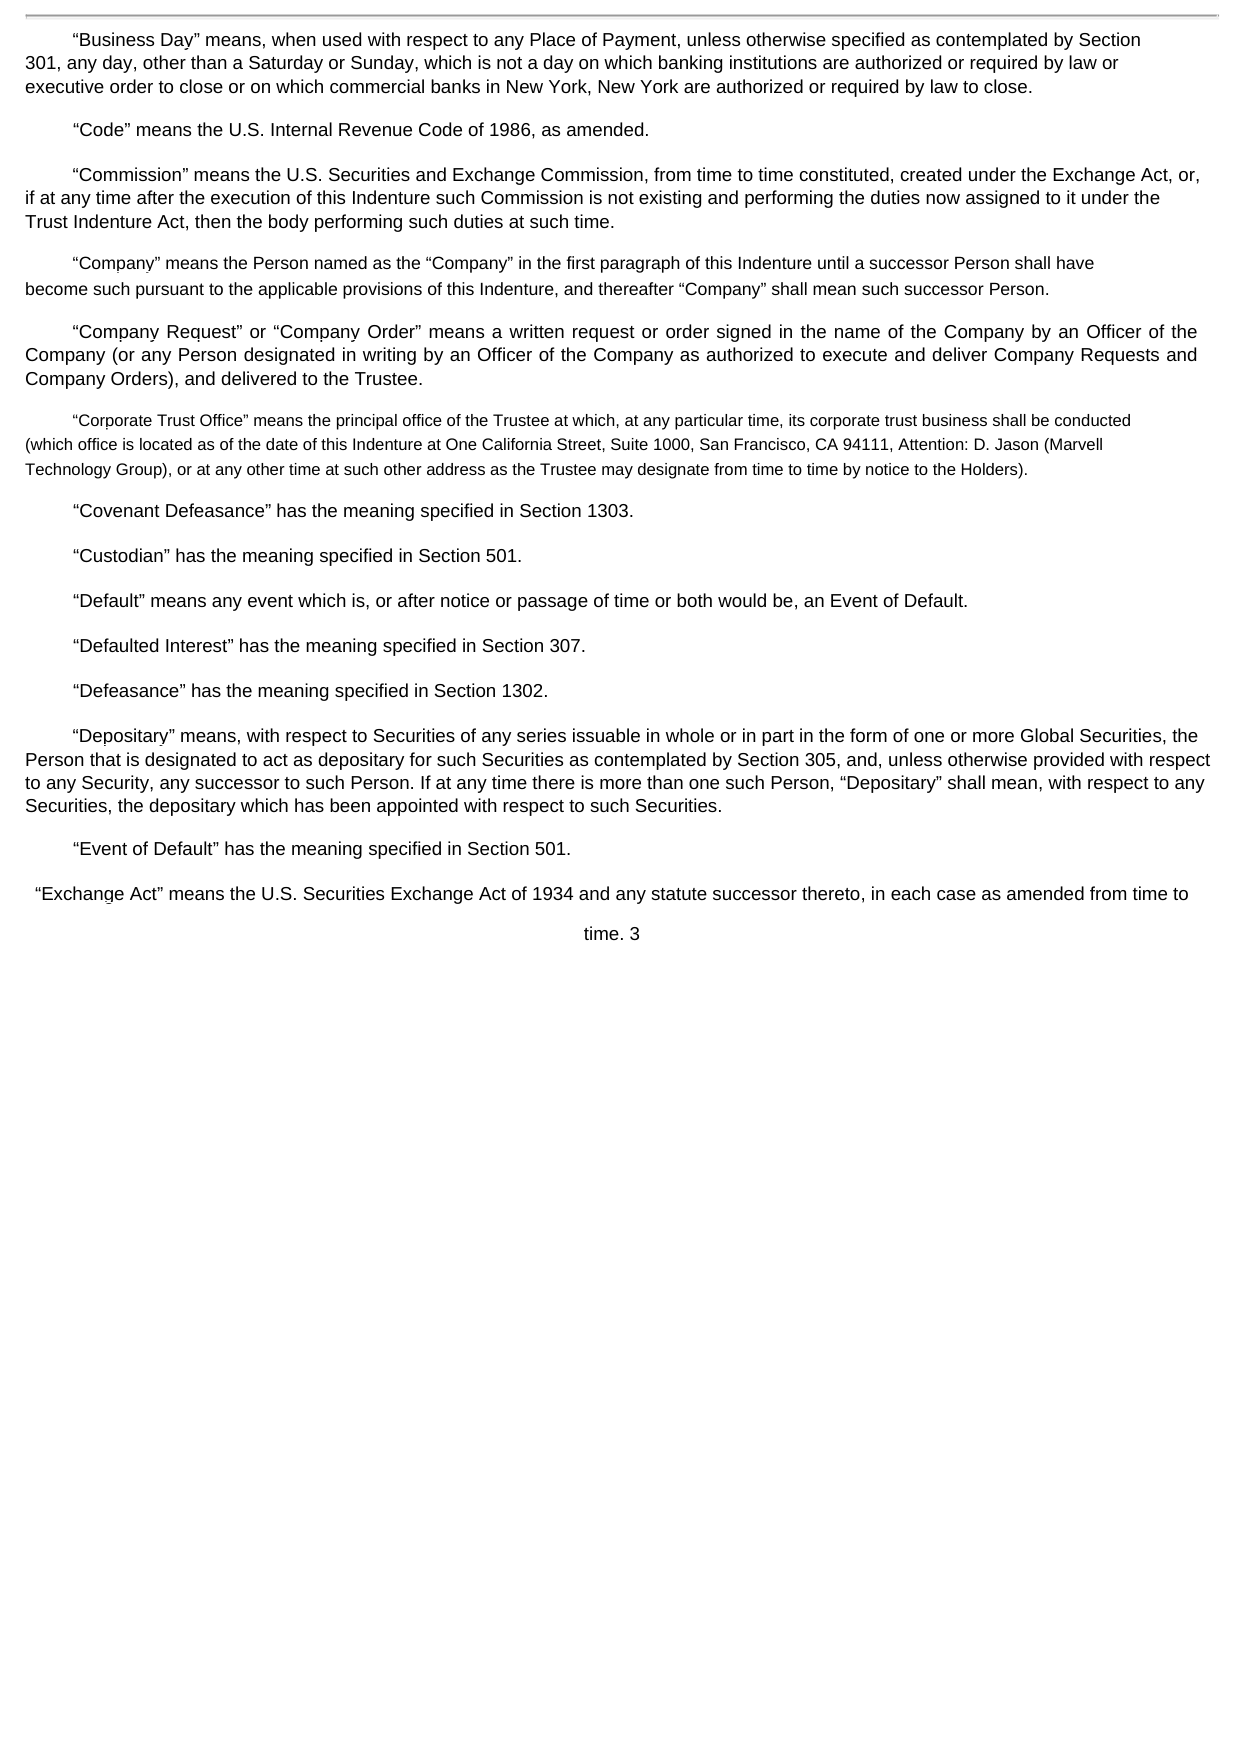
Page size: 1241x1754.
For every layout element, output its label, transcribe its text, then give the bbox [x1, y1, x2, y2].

text “Defeasance” has the meaning specified in Section 1302. [73, 680, 1211, 702]
text “Exchange Act” means the U.S. Securities Exchange Act of 1934 and any statute successor thereto, in each case as amended from time to time. 3 [25, 883, 1199, 944]
text “Code” means the U.S. Internal Revenue Code of 1986, as amended. [73, 118, 1211, 140]
text “Company Request” or “Company Order” means a written request or order signed in the name of the Company by an Officer of the Company (or any Person designated in writing by an Officer of the Company as authorized to execute and deliver Company Requests and Company Orders), and delivered to the Trustee. [25, 321, 1199, 389]
text “Depositary” means, with respect to Securities of any series issuable in whole or in part in the form of one or more Global Securities, the Person that is designated to act as depositary for such Securities as contemplated by Section 305, and, unless otherwise provided with respect to any Security, any successor to such Person. If at any time there is more than one such Person, “Depositary” shall mean, with respect to any Securities, the depositary which has been appointed with respect to such Securities. [25, 725, 1211, 817]
text “Event of Default” has the meaning specified in Section 501. [73, 838, 1211, 859]
text “Custodian” has the meaning specified in Section 501. [73, 545, 1211, 567]
text “Company” means the Person named as the “Company” in the first paragraph of this Indenture until a successor Person shall have become such pursuant to the applicable provisions of this Indenture, and thereafter “Company” shall mean such successor Person. [25, 253, 1153, 299]
text “Default” means any event which is, or after notice or passage of time or both would be, an Event of Default. [73, 590, 1211, 612]
picture [23, 14, 1220, 21]
text “Corporate Trust Office” means the principal office of the Trustee at which, at any particular time, its corporate trust business shall be conducted (which office is located as of the date of this Indenture at One California Street, Suite 1000, San Francisco, CA 94111, Attention: D. Jason (Marvell Technology Group), or at any other time at such other address as the Trustee may designate from time to time by notice to the Holders). [25, 410, 1161, 479]
text “Covenant Defeasance” has the meaning specified in Section 1303. [73, 500, 1211, 522]
text “Defaulted Interest” has the meaning specified in Section 307. [73, 635, 1211, 657]
text “Commission” means the U.S. Securities and Exchange Commission, from time to time constituted, created under the Exchange Act, or, if at any time after the execution of this Indenture such Commission is not existing and performing the duties now assigned to it under the Trust Indenture Act, then the body performing such duties at such time. [25, 163, 1203, 232]
text “Business Day” means, when used with respect to any Place of Payment, unless otherwise specified as contemplated by Section 301, any day, other than a Saturday or Sunday, which is not a day on which banking institutions are authorized or required by law or executive order to close or on which commercial banks in New York, New York are authorized or required by law to close. [25, 28, 1182, 97]
